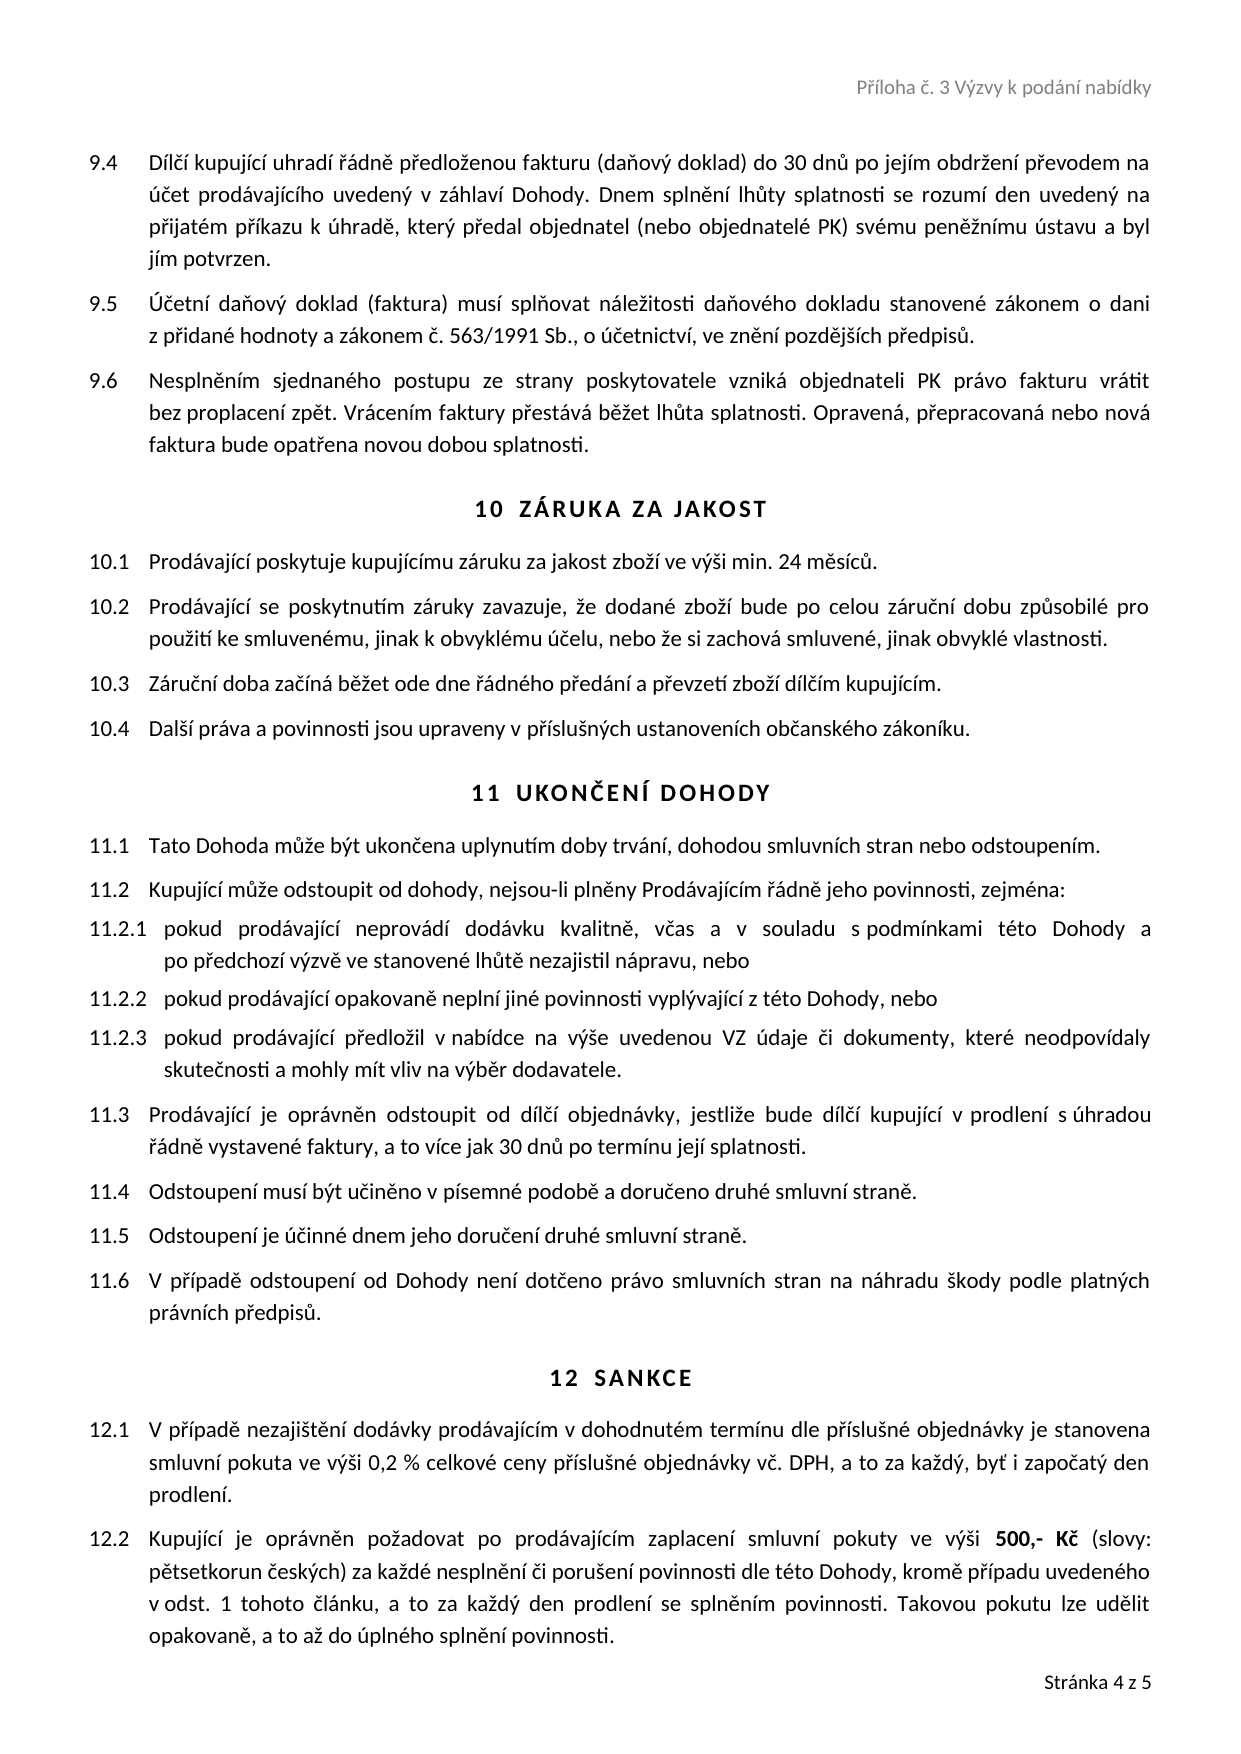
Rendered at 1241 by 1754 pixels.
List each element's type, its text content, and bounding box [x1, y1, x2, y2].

subtitle Další práva a povinnosti jsou upraveny v příslušných ustanoveních občanského zákoníku. [89, 714, 1152, 742]
subtitle Záruční doba začíná běžet ode dne řádného předání a převzetí zboží dílčím kupujícím. [89, 669, 1152, 697]
subtitle Kupující je oprávněn požadovat po prodávajícím zaplacení smluvní pokuty ve výši 500,- Kč (slovy: pětsetkorun českých) za každé nesplnění či porušení povinnosti dle této Dohody, kromě případu uvedeného v odst. 1 tohoto článku, a to za každý den prodlení se splněním povinnosti. Takovou pokutu lze udělit opakovaně, a to až do úplného splnění povinnosti. [89, 1524, 1152, 1649]
subtitle Nesplněním sjednaného postupu ze strany poskytovatele vzniká objednateli PK právo fakturu vrátit bez proplacení zpět. Vrácením faktury přestává běžet lhůta splatnosti. Opravená, přepracovaná nebo nová faktura bude opatřena novou dobou splatnosti. [89, 366, 1152, 458]
subtitle Tato Dohoda může být ukončena uplynutím doby trvání, dohodou smluvních stran nebo odstoupením. [89, 831, 1152, 859]
subtitle Prodávající je oprávněn odstoupit od dílčí objednávky, jestliže bude dílčí kupující v prodlení s úhradou řádně vystavené faktury, a to více jak 30 dnů po termínu její splatnosti. [89, 1100, 1152, 1160]
subtitle pokud prodávající předložil v nabídce na výše uvedenou VZ údaje či dokumenty, které neodpovídaly skutečnosti a mohly mít vliv na výběr dodavatele. [89, 1023, 1152, 1083]
subtitle Odstoupení je účinné dnem jeho doručení druhé smluvní straně. [89, 1221, 1152, 1249]
subtitle pokud prodávající neprovádí dodávku kvalitně, včas a v souladu s podmínkami této Dohody a po předchozí výzvě ve stanovené lhůtě nezajistil nápravu, nebo [89, 914, 1152, 974]
subtitle ZÁRUKA ZA JAKOST [89, 494, 1152, 524]
subtitle Dílčí kupující uhradí řádně předloženou fakturu (daňový doklad) do 30 dnů po jejím obdržení převodem na účet prodávajícího uvedený v záhlaví Dohody. Dnem splnění lhůty splatnosti se rozumí den uvedený na přijatém příkazu k úhradě, který předal objednatel (nebo objednatelé PK) svému peněžnímu ústavu a byl jím potvrzen. [89, 148, 1152, 272]
subtitle Kupující může odstoupit od dohody, nejsou-li plněny Prodávajícím řádně jeho povinnosti, zejména: [89, 876, 1152, 903]
subtitle Prodávající poskytuje kupujícímu záruku za jakost zboží ve výši min. 24 měsíců. [89, 547, 1152, 575]
subtitle V případě odstoupení od Dohody není dotčeno právo smluvních stran na náhradu škody podle platných právních předpisů. [89, 1266, 1152, 1326]
subtitle Prodávající se poskytnutím záruky zavazuje, že dodané zboží bude po celou záruční dobu způsobilé pro použití ke smluvenému, jinak k obvyklému účelu, nebo že si zachová smluvené, jinak obvyklé vlastnosti. [89, 592, 1152, 652]
subtitle V případě nezajištění dodávky prodávajícím v dohodnutém termínu dle příslušné objednávky je stanovena smluvní pokuta ve výši 0,2 % celkové ceny příslušné objednávky vč. DPH, a to za každý, byť i započatý den prodlení. [89, 1416, 1152, 1508]
subtitle pokud prodávající opakovaně neplní jiné povinnosti vyplývající z této Dohody, nebo [89, 984, 1152, 1013]
subtitle UKONČENÍ DOHODY [89, 777, 1152, 808]
subtitle Odstoupení musí být učiněno v písemné podobě a doručeno druhé smluvní straně. [89, 1177, 1152, 1205]
subtitle SANKCE [89, 1362, 1152, 1392]
subtitle Účetní daňový doklad (faktura) musí splňovat náležitosti daňového dokladu stanovené zákonem o dani z přidané hodnoty a zákonem č. 563/1991 Sb., o účetnictví, ve znění pozdějších předpisů. [89, 289, 1152, 349]
